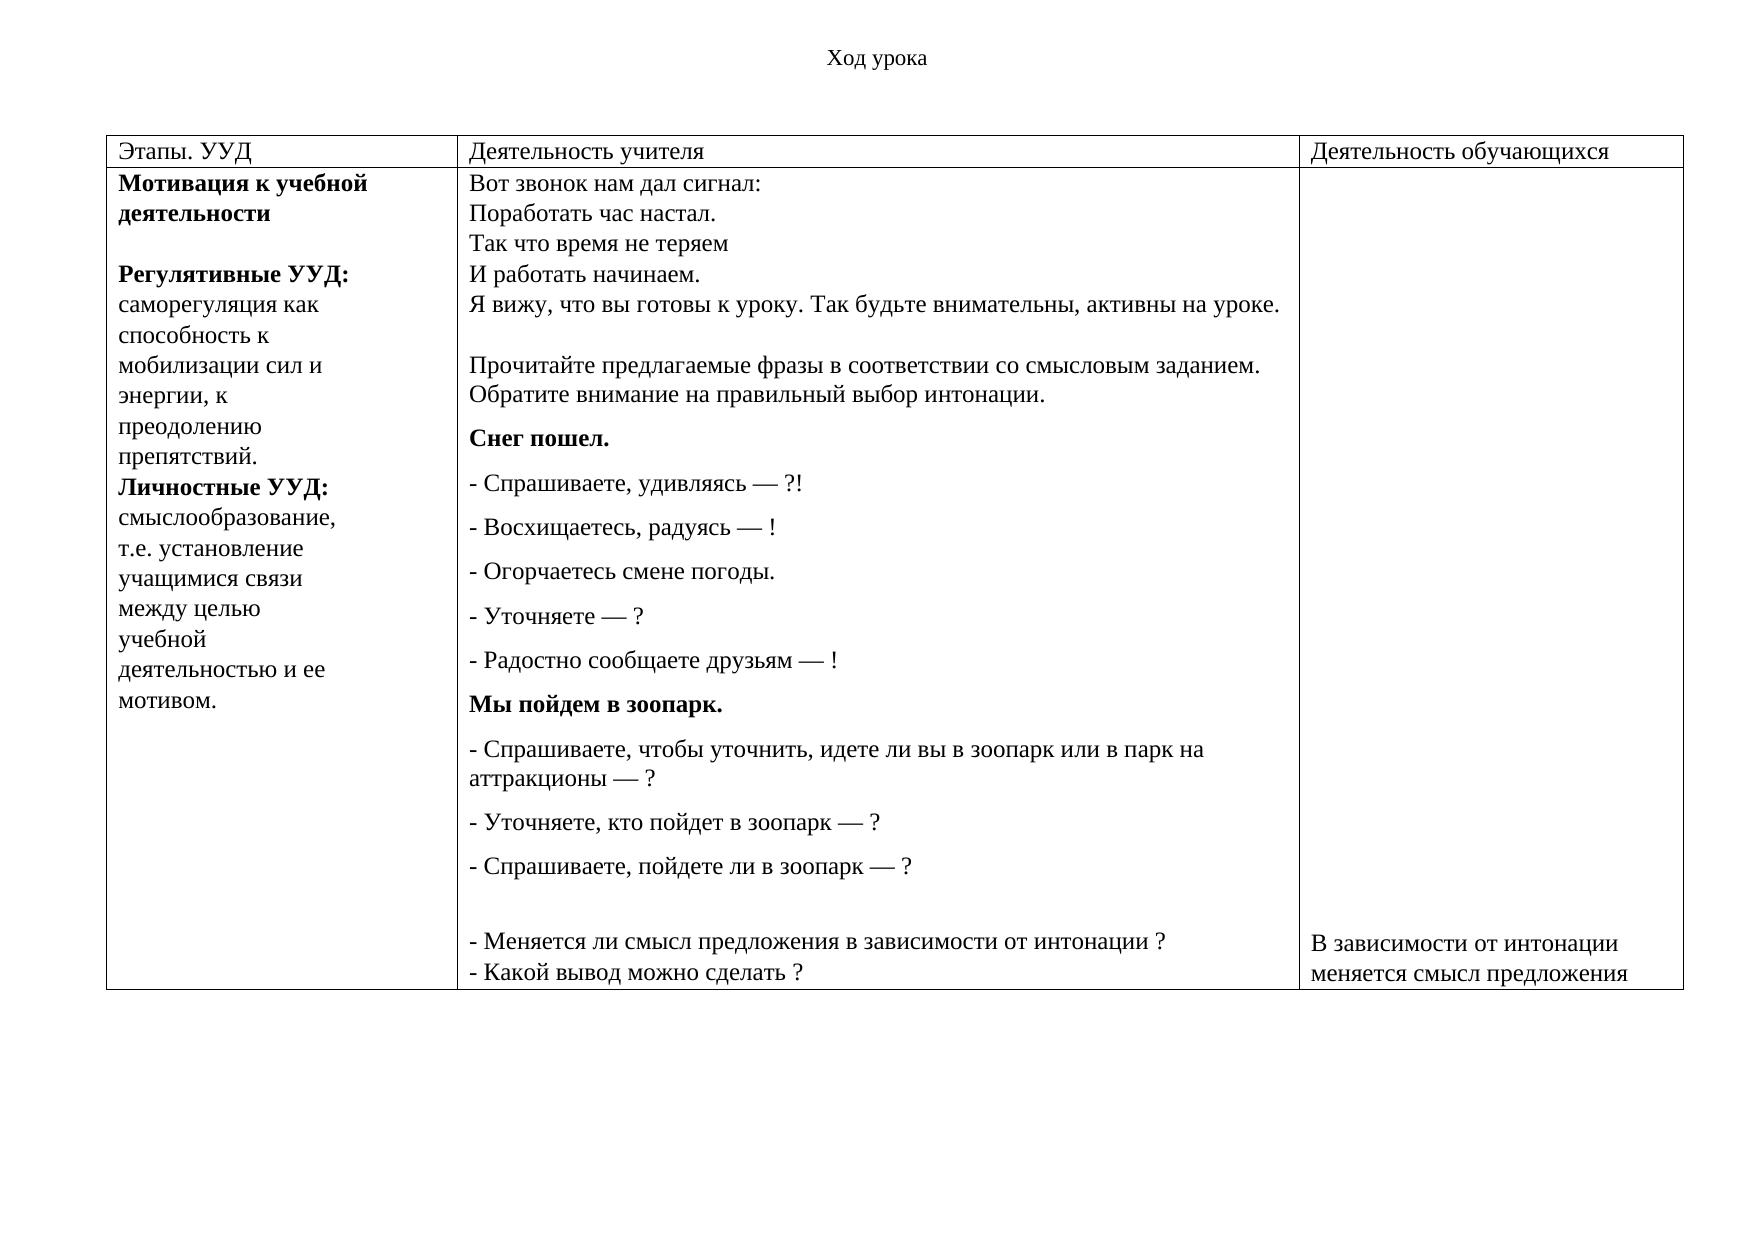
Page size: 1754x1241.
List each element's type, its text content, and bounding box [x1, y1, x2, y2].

table_header Деятельность обучающихся [1300, 136, 1683, 167]
table_cell В зависимости от интонации меняется смысл предложения [1300, 168, 1683, 989]
text Ход урока [118, 44, 1636, 71]
table_cell Мотивация к учебной деятельности Регулятивные УУД: саморегуляция как способность к мобилизации сил и энергии, к преодолению препятствий. Личностные УУД: смыслообразование, т.е. установление учащимися связи между целью учебной деятельностью и ее мотивом. [107, 168, 457, 989]
table_header Этапы. УУД [107, 136, 457, 167]
table_header Деятельность учителя [458, 136, 1299, 167]
table_cell Вот звонок нам дал сигнал: Поработать час настал. Так что время не теряем И работать начинаем. Я вижу, что вы готовы к уроку. Так будьте внимательны, активны на уроке. Прочитайте предлагаемые фразы в соответствии со смысловым заданием. Обратите внимание на правильный выбор интонации. Снег пошел. - Спрашиваете, удивляясь — ?! - Восхищаетесь, радуясь — ! - Огорчаетесь смене погоды. - Уточняете — ? - Радостно сообщаете друзьям — ! Мы пойдем в зоопарк. - Спрашиваете, чтобы уточнить, идете ли вы в зоопарк или в парк на аттракционы — ? - Уточняете, кто пойдет в зоопарк — ? - Спрашиваете, пойдете ли в зоопарк — ? - Меняется ли смысл предложения в зависимости от интонации ? - Какой вывод можно сделать ? [458, 168, 1299, 989]
